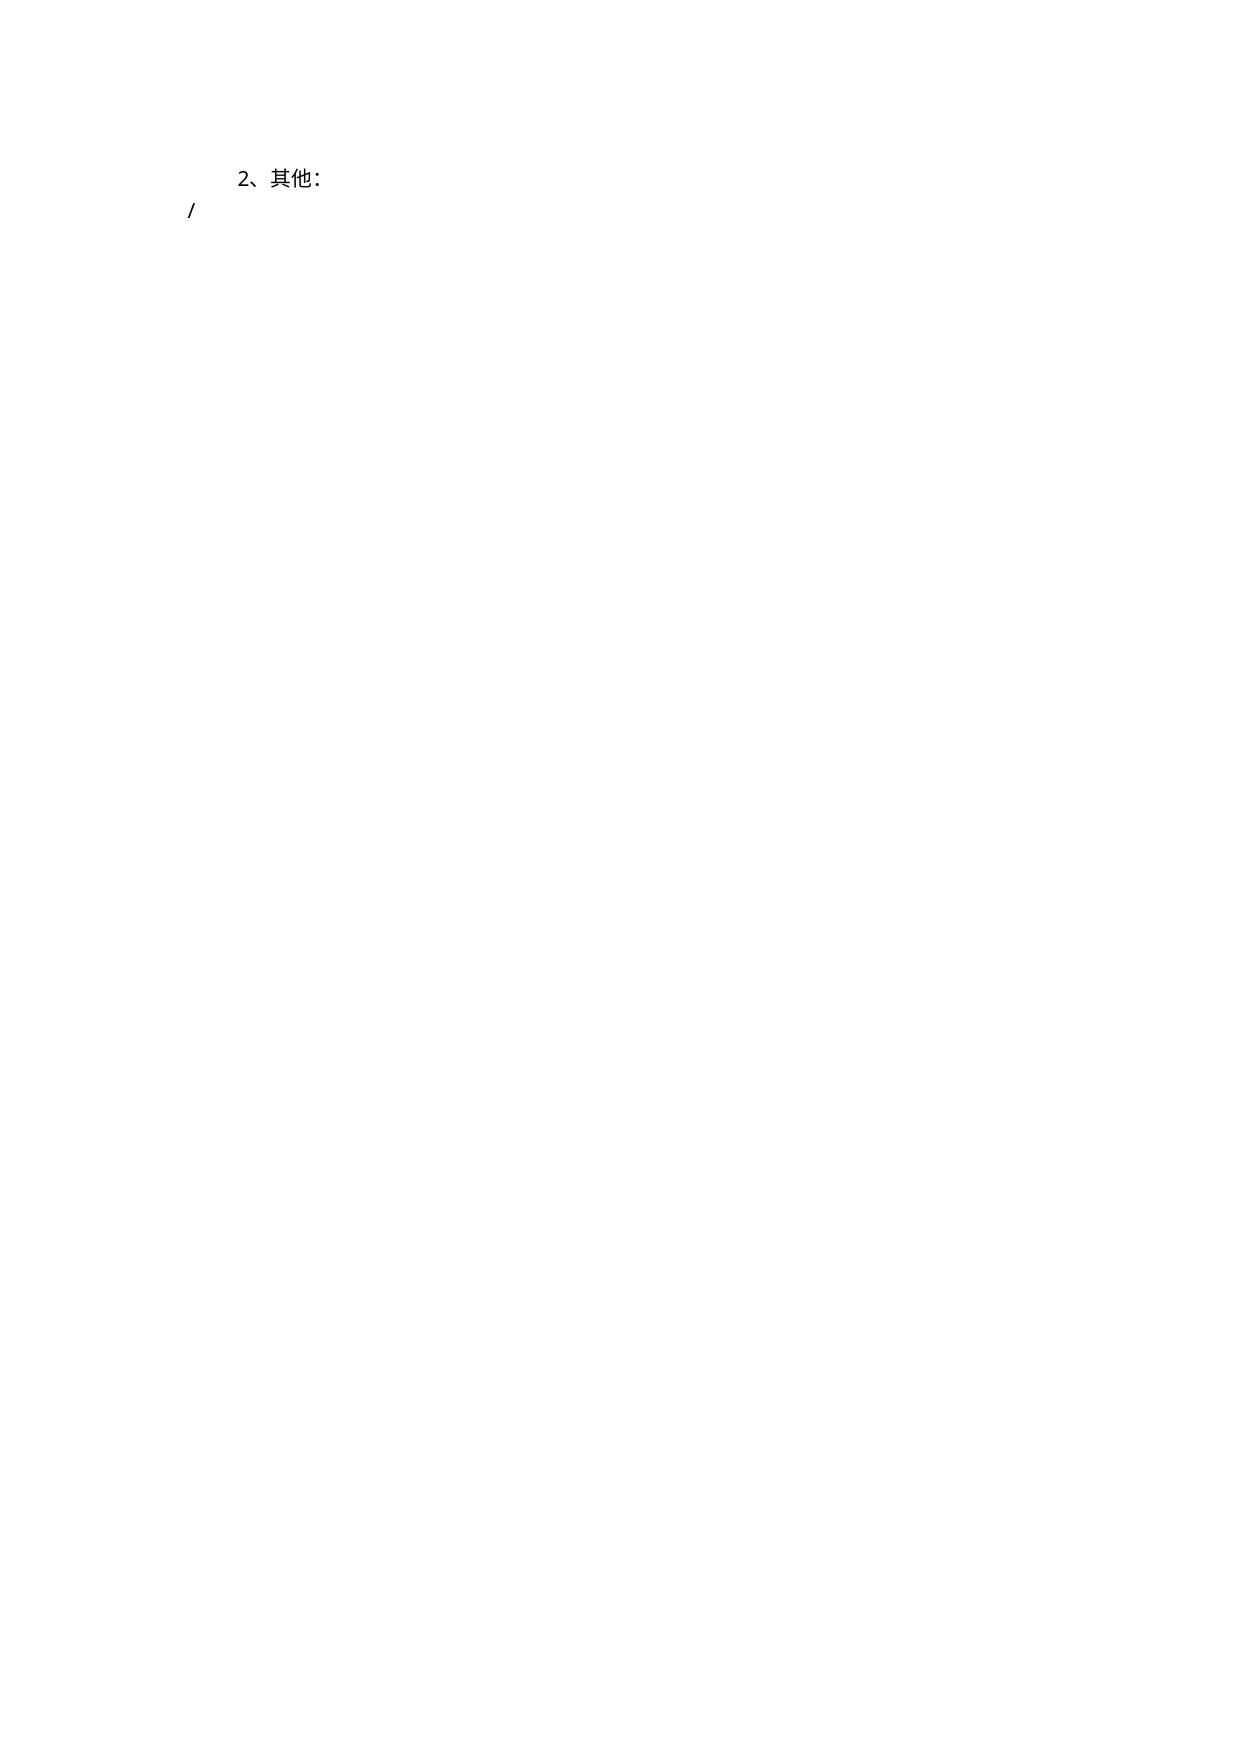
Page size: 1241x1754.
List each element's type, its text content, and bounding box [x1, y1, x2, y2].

text / [187, 194, 1053, 227]
text 2、其他： [187, 162, 1053, 194]
